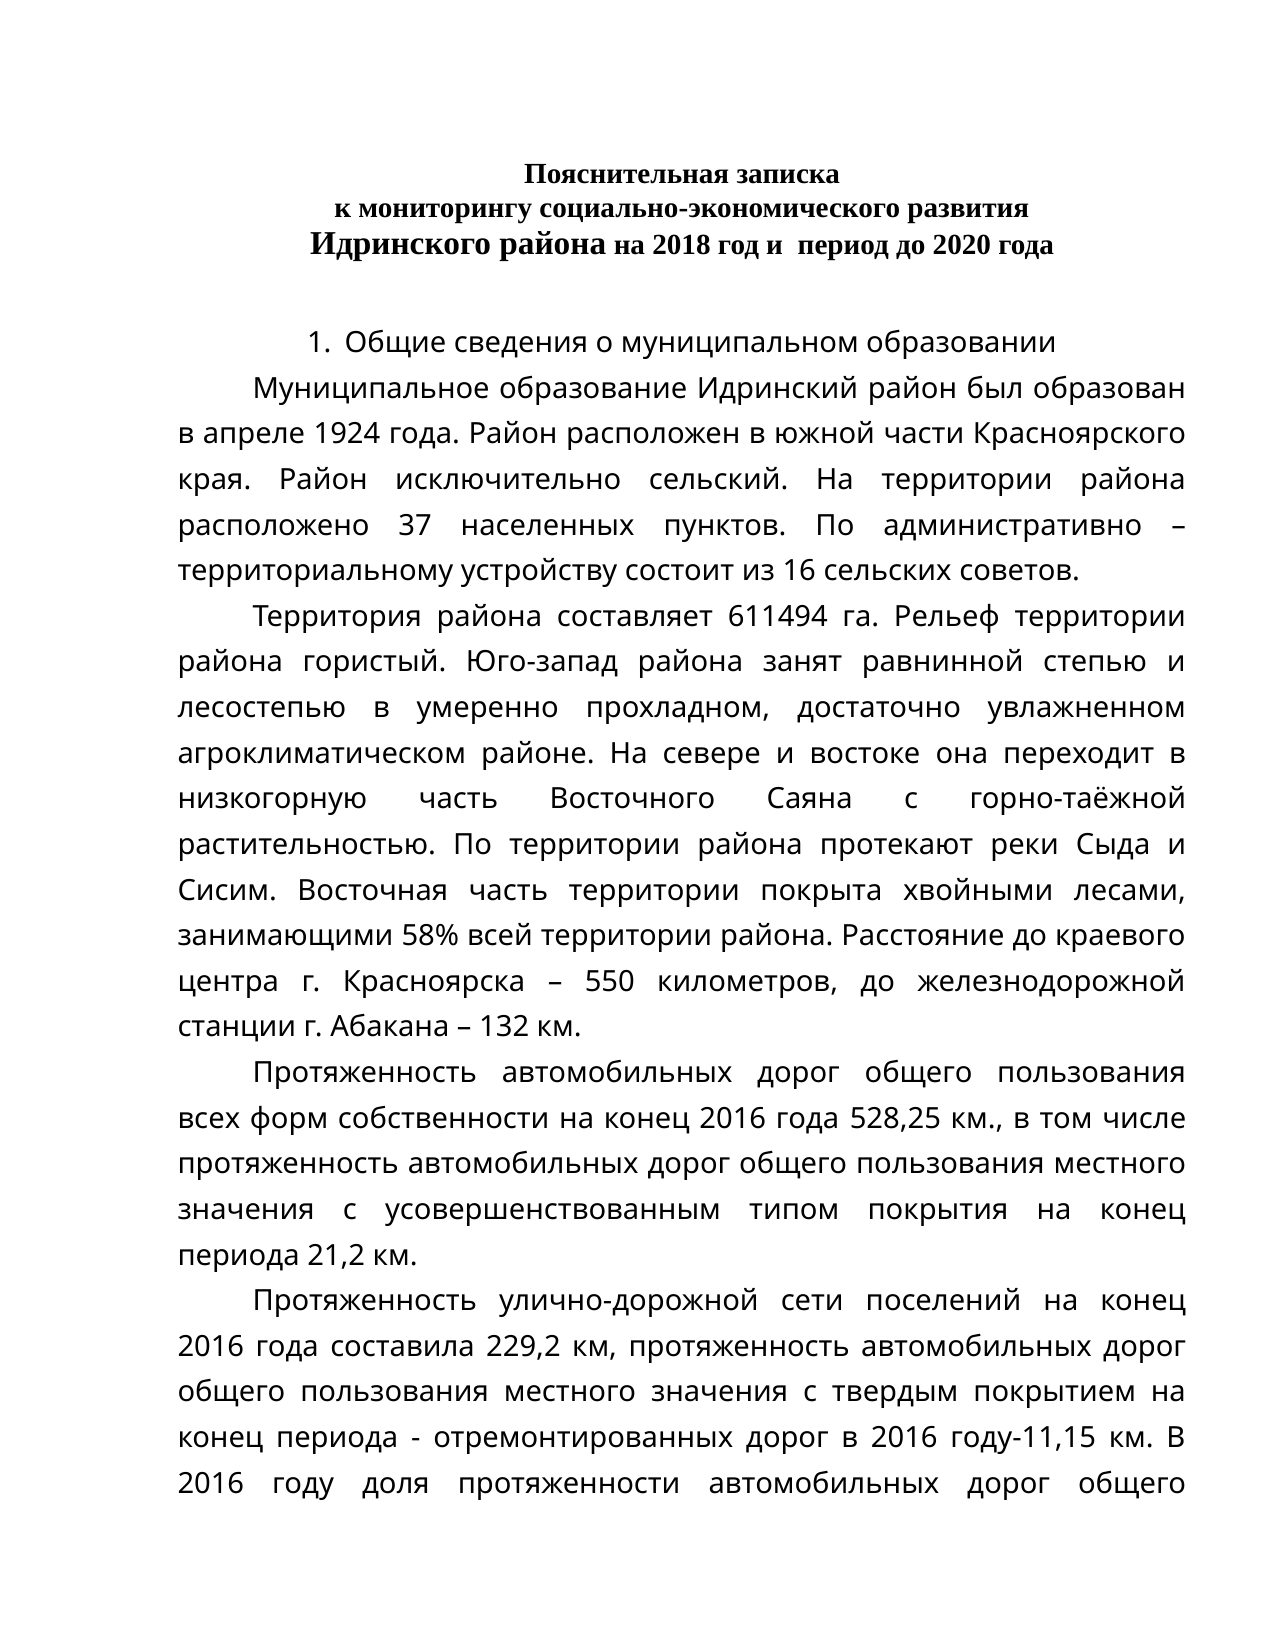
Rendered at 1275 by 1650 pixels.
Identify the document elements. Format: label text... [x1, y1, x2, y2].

list Общие сведения о муниципальном образовании [177, 321, 1186, 361]
text Протяженность автомобильных дорог общего пользования всех форм собственности на конец 2016 года 528,25 км., в том числе протяженность автомобильных дорог общего пользования местного значения с усовершенствованным типом покрытия на конец периода 21,2 км. [177, 1228, 1186, 1273]
title к мониторингу социально-экономического развития [177, 190, 1186, 223]
text Территория района составляет 611494 га. Рельеф территории района гористый. Юго-запад района занят равнинной степью и лесостепью в умеренно прохладном, достаточно увлажненном агроклиматическом районе. На севере и востоке она переходит в низкогорную часть Восточного Саяна с горно-таёжной растительностью. По территории района протекают реки Сыда и Сисим. Восточная часть территории покрыта хвойными лесами, занимающими 58% всей территории района. Расстояние до краевого центра г. Красноярска – 550 километров, до железнодорожной станции г. Абакана – 132 км. [177, 595, 1186, 1045]
title Пояснительная записка [177, 156, 1186, 190]
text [177, 1279, 1186, 1502]
title Идринского района на 2018 год и период до 2020 года [177, 223, 1186, 262]
text Муниципальное образование Идринский район был образован в апреле 1924 года. Район расположен в южной части Красноярского края. Район исключительно сельский. На территории района расположено 37 населенных пунктов. По административно – территориальному устройству состоит из 16 сельских советов. [177, 367, 1186, 589]
text Протяженность автомобильных дорог общего пользования всех форм собственности на конец 2016 года 528,25 км., в том числе протяженность автомобильных дорог общего пользования местного значения с усовершенствованным типом покрытия на конец периода 21,2 км. [177, 1051, 1186, 1143]
